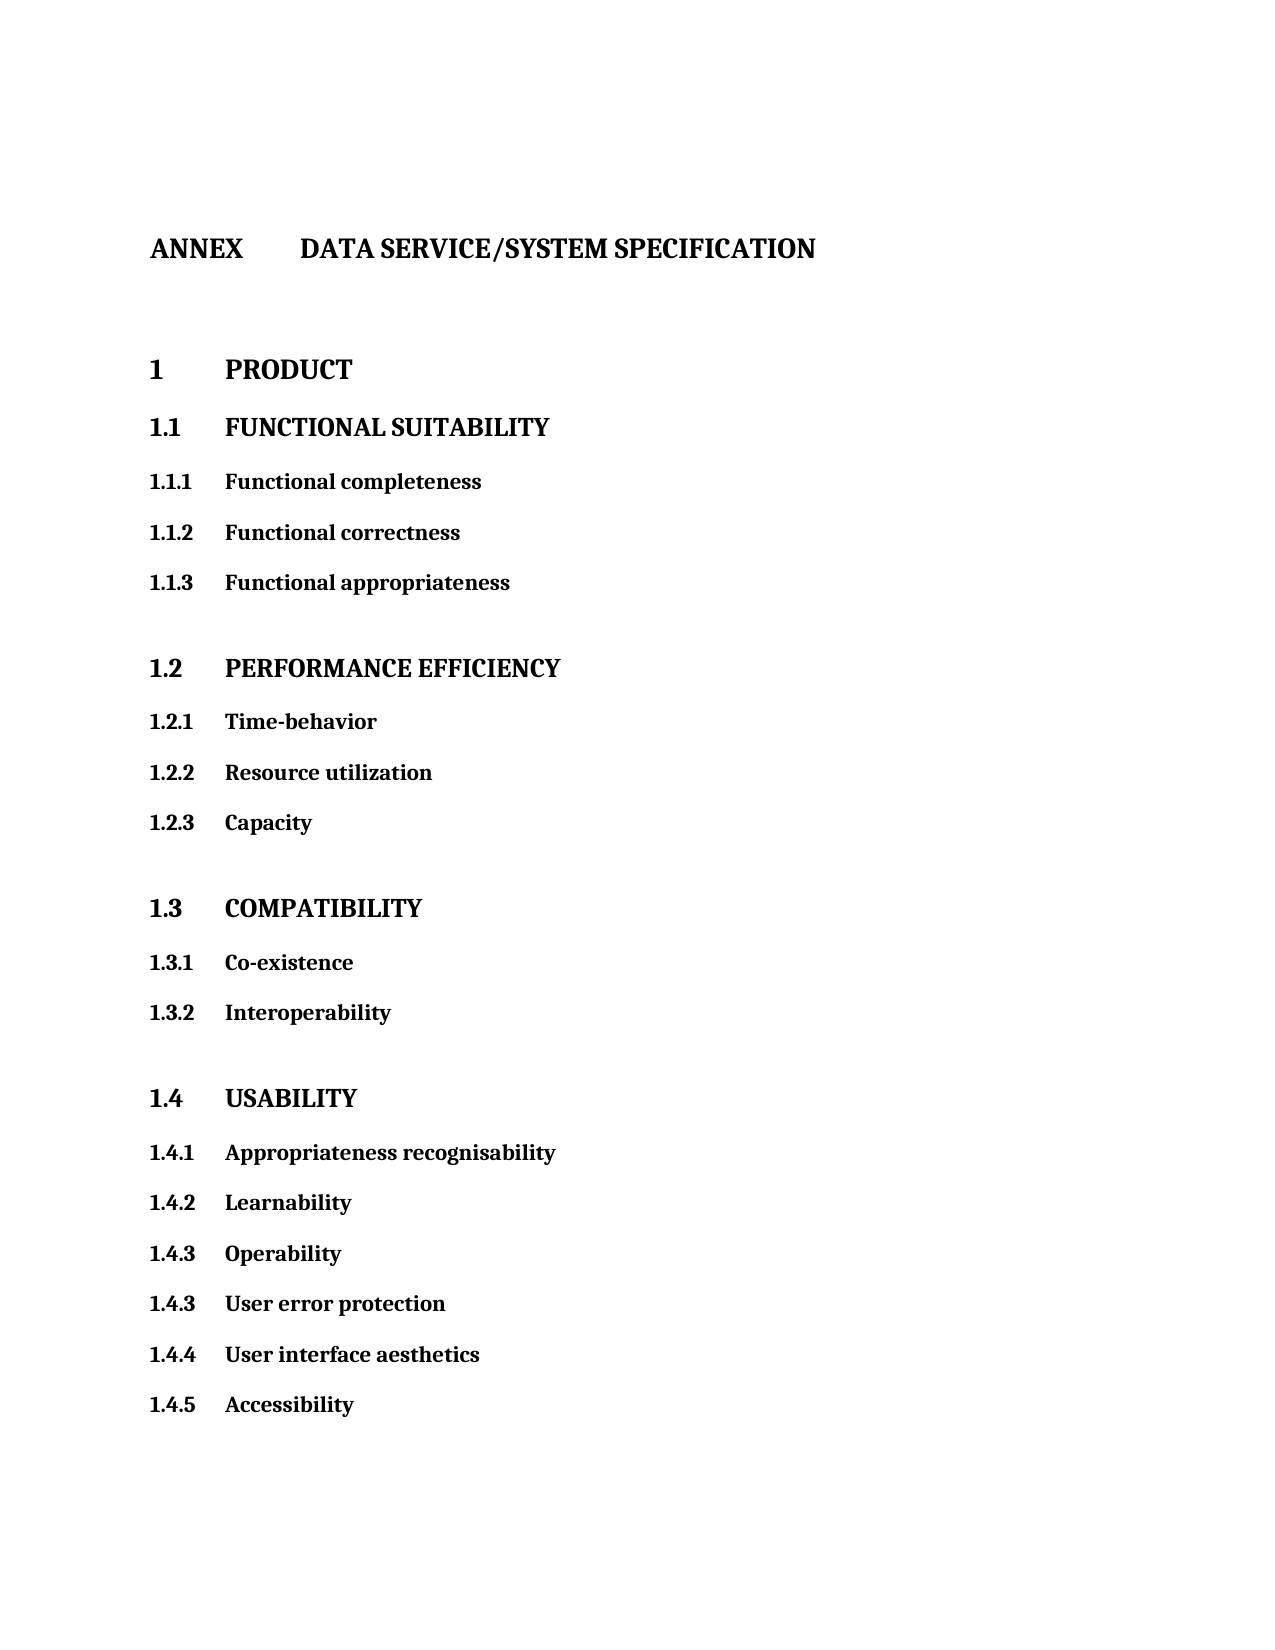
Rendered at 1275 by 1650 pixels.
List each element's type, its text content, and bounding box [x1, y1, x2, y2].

subtitle 1.2.2 Resource utilization [150, 760, 1125, 786]
subtitle 1.3.2 Interoperability [150, 1000, 1125, 1026]
subtitle 1.2.1 Time-behavior [150, 709, 1125, 736]
subtitle 1.4.3 User error protection [150, 1291, 1125, 1317]
subtitle ANNEX DATA SERVICE/SYSTEM SPECIFICATION [150, 232, 1125, 266]
subtitle 1.3.1 Co-existence [150, 949, 1125, 976]
subtitle 1 PRODUCT [150, 353, 1125, 386]
subtitle 1.4 USABILITY [150, 1083, 1125, 1114]
subtitle 1.2.3 Capacity [150, 810, 1125, 837]
subtitle 1.4.4 User interface aesthetics [150, 1341, 1125, 1368]
subtitle 1.3 COMPATIBILITY [150, 893, 1125, 924]
subtitle 1.1 FUNCTIONAL SUITABILITY [150, 412, 1125, 443]
subtitle 1.4.5 Accessibility [150, 1392, 1125, 1418]
subtitle 1.1.3 Functional appropriateness [150, 570, 1125, 596]
subtitle 1.4.3 Operability [150, 1240, 1125, 1267]
subtitle 1.2 PERFORMANCE EFFICIENCY [150, 653, 1125, 684]
subtitle 1.4.1 Appropriateness recognisability [150, 1139, 1125, 1166]
subtitle 1.1.2 Functional correctness [150, 519, 1125, 546]
subtitle 1.1.1 Functional completeness [150, 469, 1125, 495]
subtitle 1.4.2 Learnability [150, 1190, 1125, 1216]
